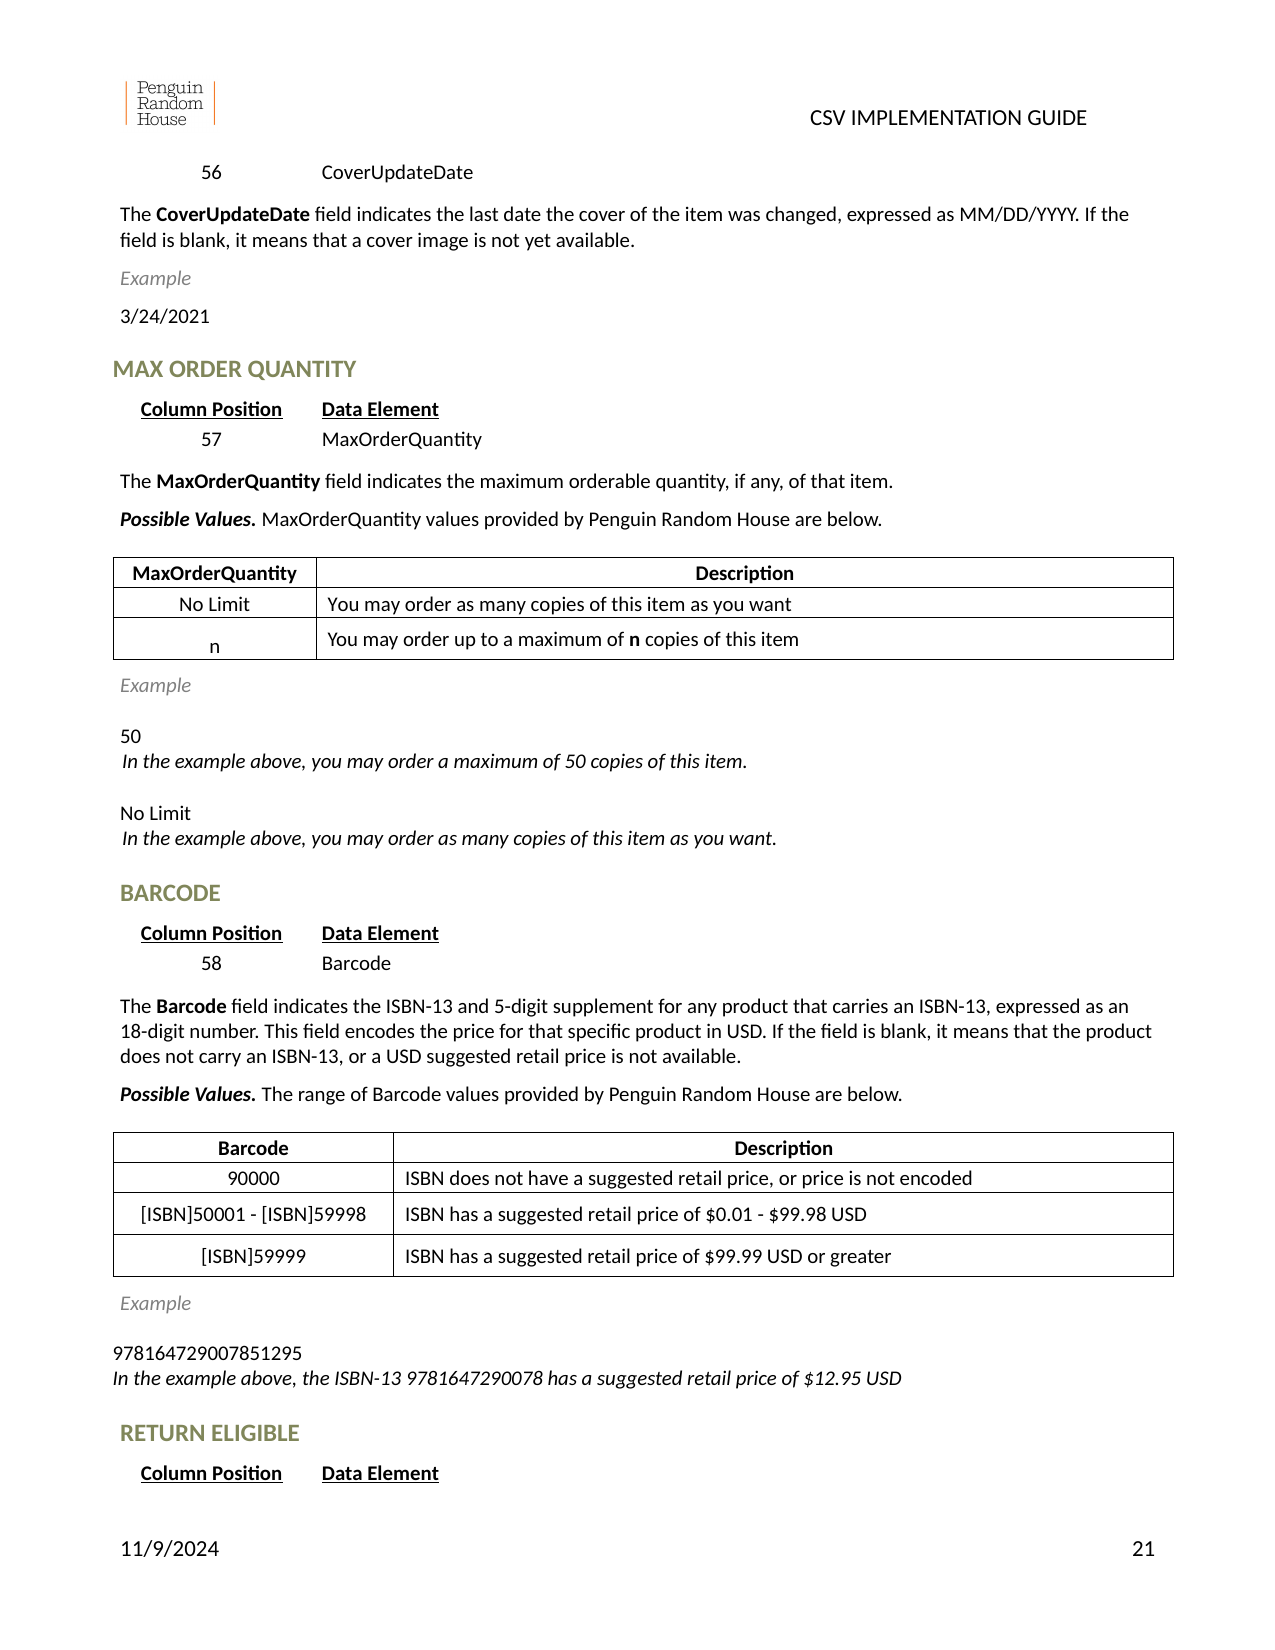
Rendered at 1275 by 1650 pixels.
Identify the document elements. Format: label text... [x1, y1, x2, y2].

table_cell CoverUpdateDate [310, 159, 669, 189]
table_cell MaxOrderQuantity [310, 426, 669, 456]
table_cell 58 [113, 950, 310, 980]
table_cell Barcode [310, 950, 669, 980]
text In the example above, you may order as many copies of this item as you want. [112, 826, 1162, 851]
text 978164729007851295 [112, 1340, 1162, 1366]
text Possible Values. MaxOrderQuantity values provided by Penguin Random House are below. [120, 507, 1155, 532]
table_cell ISBN has a suggested retail price of $0.01 - $99.98 USD [394, 1193, 1173, 1234]
text 3/24/2021 [120, 303, 1155, 328]
table_cell You may order up to a maximum of n copies of this item [317, 618, 1173, 659]
table_cell 90000 [114, 1163, 393, 1192]
table_cell You may order as many copies of this item as you want [317, 588, 1173, 617]
text 50 [120, 723, 1155, 748]
table_header Description [317, 558, 1173, 587]
text No Limit [120, 800, 1155, 826]
table_cell [ISBN]50001 - [ISBN]59998 [114, 1193, 393, 1234]
subtitle Example [120, 265, 1155, 290]
table_cell n [114, 618, 316, 659]
subtitle Barcode [120, 877, 1155, 908]
text The Barcode field indicates the ISBN-13 and 5-digit supplement for any product that carries an ISBN-13, expressed as an 18-digit number. This field encodes the price for that specific product in USD. If the field is blank, it means that the product does not carry an ISBN-13, or a USD suggested retail price is not available. [120, 993, 1155, 1069]
table_cell 57 [113, 426, 310, 456]
table_header Description [394, 1133, 1173, 1162]
picture [120, 75, 221, 133]
table_header MaxOrderQuantity [114, 558, 316, 587]
table_cell 56 [113, 159, 310, 189]
subtitle Example [120, 1290, 1155, 1315]
text In the example above, the ISBN-13 9781647290078 has a suggested retail price of $12.95 USD [112, 1366, 1162, 1391]
table_header Column Position [113, 396, 310, 426]
subtitle Example [120, 673, 1155, 698]
text Possible Values. The range of Barcode values provided by Penguin Random House are below. [120, 1082, 1155, 1107]
table_cell ISBN has a suggested retail price of $99.99 USD or greater [394, 1235, 1173, 1276]
subtitle Return Eligible [120, 1417, 1155, 1448]
table_header Data Element [310, 920, 669, 950]
subtitle Max Order Quantity [112, 353, 1155, 384]
table_header Data Element [310, 1460, 669, 1490]
table_header Barcode [114, 1133, 393, 1162]
table_header Column Position [113, 920, 310, 950]
table_header Data Element [310, 396, 669, 426]
text The CoverUpdateDate field indicates the last date the cover of the item was changed, expressed as MM/DD/YYYY. If the field is blank, it means that a cover image is not yet available. [120, 202, 1155, 252]
text The MaxOrderQuantity field indicates the maximum orderable quantity, if any, of that item. [120, 469, 1155, 494]
table_cell [ISBN]59999 [114, 1235, 393, 1276]
table_cell ISBN does not have a suggested retail price, or price is not encoded [394, 1163, 1173, 1192]
text In the example above, you may order a maximum of 50 copies of this item. [112, 748, 1162, 774]
table_header Column Position [113, 1460, 310, 1490]
table_cell No Limit [114, 588, 316, 617]
